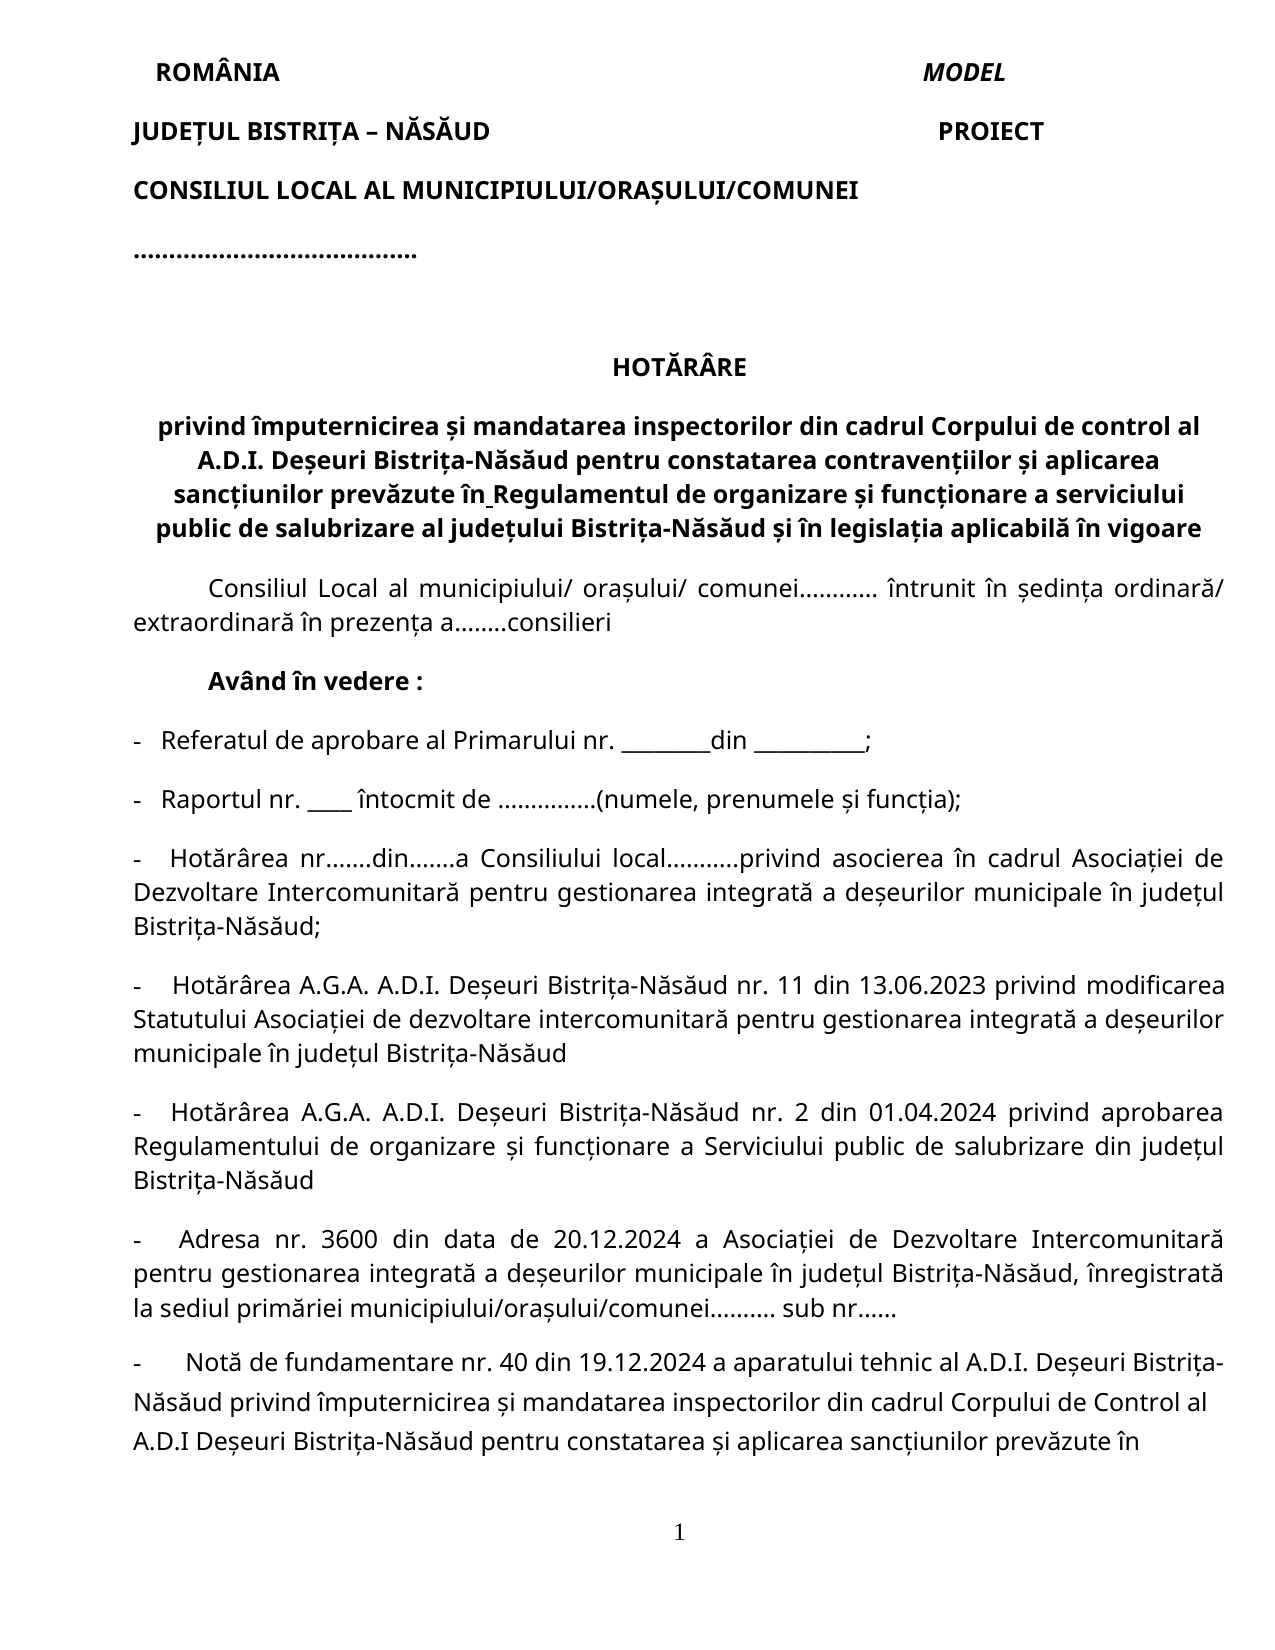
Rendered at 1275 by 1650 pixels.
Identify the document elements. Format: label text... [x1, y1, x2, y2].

text privind împuternicirea și mandatarea inspectorilor din cadrul Corpului de control al A.D.I. Deșeuri Bistrița-Năsăud pentru constatarea contravențiilor și aplicarea sancțiunilor prevăzute în Regulamentul de organizare și funcționare a serviciului public de salubrizare al județului Bistrița-Năsăud și în legislația aplicabilă în vigoare [133, 409, 1226, 545]
list Hotărârea A.G.A. A.D.I. Deșeuri Bistrița-Năsăud nr. 2 din 01.04.2024 privind aprobarea Regulamentului de organizare și funcționare a Serviciului public de salubrizare din județul Bistrița-Năsăud [133, 1095, 1226, 1197]
text Având în vedere : [133, 663, 1226, 697]
text HOTĂRÂRE [133, 350, 1226, 384]
text JUDEȚUL BISTRIȚA – NĂSĂUD PROIECT [133, 114, 1226, 148]
text Consiliul Local al municipiului/ orașului/ comunei………… întrunit în ședința ordinară/ extraordinară în prezența a……..consilieri [133, 570, 1226, 638]
list Hotărârea A.G.A. A.D.I. Deșeuri Bistrița-Năsăud nr. 11 din 13.06.2023 privind modificarea Statutului Asociației de dezvoltare intercomunitară pentru gestionarea integrată a deșeurilor municipale în județul Bistrița-Năsăud [133, 968, 1226, 1070]
list Hotărârea nr…….din…….a Consiliului local………..privind asocierea în cadrul Asociației de Dezvoltare Intercomunitară pentru gestionarea integrată a deșeurilor municipale în județul Bistrița-Năsăud; [133, 841, 1226, 943]
text ROMÂNIA MODEL [103, 54, 1226, 89]
text …………………………………. [133, 232, 1226, 266]
list Adresa nr. 3600 din data de 20.12.2024 a Asociației de Dezvoltare Intercomunitară pentru gestionarea integrată a deșeurilor municipale în județul Bistrița-Năsăud, înregistrată la sediul primăriei municipiului/orașului/comunei………. sub nr…… [133, 1222, 1226, 1324]
list Referatul de aprobare al Primarului nr. ________din __________; [133, 722, 1226, 756]
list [133, 1345, 1226, 1457]
list Raportul nr. ____ întocmit de ……………(numele, prenumele şi funcţia); [133, 781, 1226, 816]
text CONSILIUL LOCAL AL MUNICIPIULUI/ORAȘULUI/COMUNEI [133, 173, 1226, 207]
